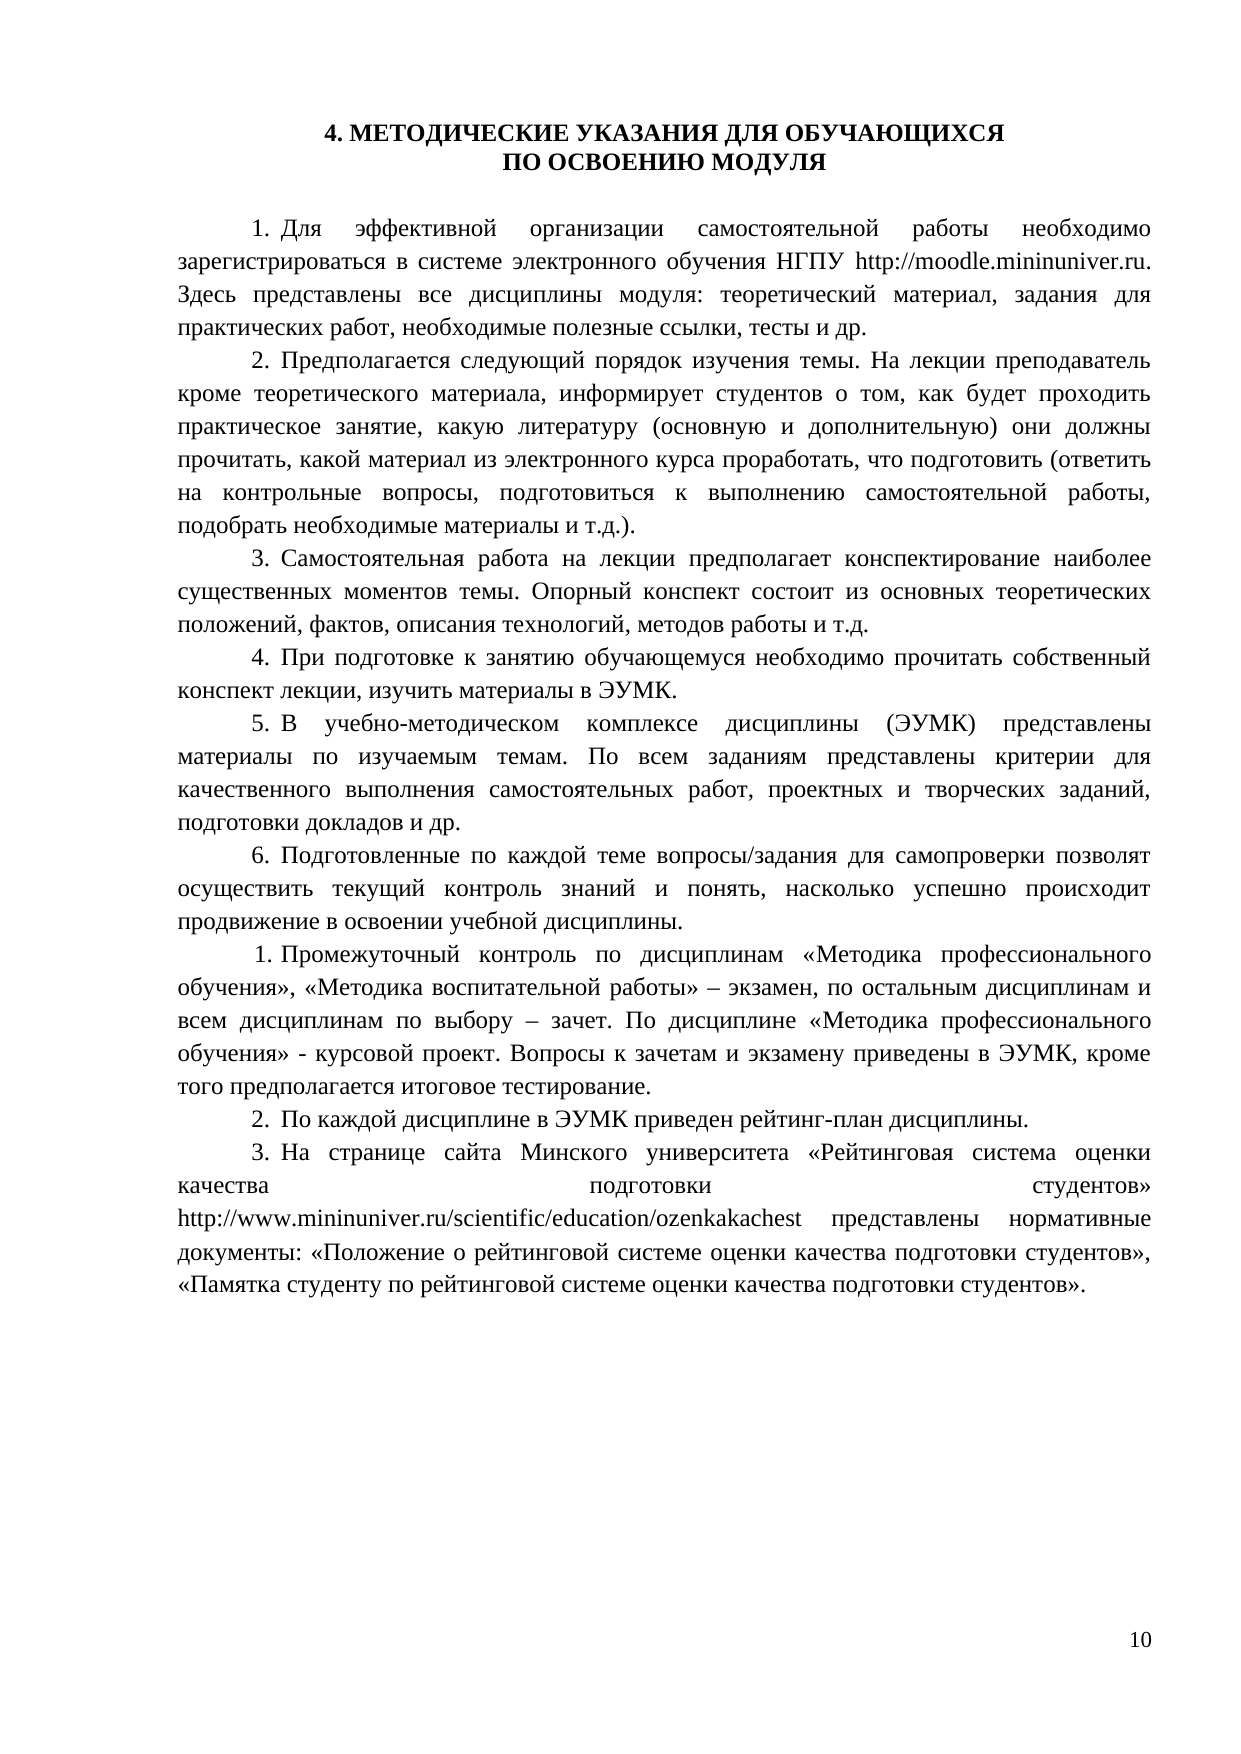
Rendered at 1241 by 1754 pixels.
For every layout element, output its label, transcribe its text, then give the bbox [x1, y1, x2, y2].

list Промежуточный контроль по дисциплинам «Методика профессионального обучения», «Методика воспитательной работы» – экзамен, по остальным дисциплинам и всем дисциплинам по выбору – зачет. По дисциплине «Методика профессионального обучения» - курсовой проект. Вопросы к зачетам и экзамену приведены в ЭУМК, кроме того предполагается итоговое тестирование. [177, 939, 1152, 1100]
list По каждой дисциплине в ЭУМК приведен рейтинг-план дисциплины. [177, 1104, 1152, 1133]
text по освоению Модуля [177, 147, 1152, 176]
list Самостоятельная работа на лекции предполагает конспектирование наиболее существенных моментов темы. Опорный конспект состоит из основных теоретических положений, фактов, описания технологий, методов работы и т.д. [177, 543, 1152, 638]
list Для эффективной организации самостоятельной работы необходимо зарегистрироваться в системе электронного обучения НГПУ http://moodle.mininuniver.ru. Здесь представлены все дисциплины модуля: теоретический материал, задания для практических работ, необходимые полезные ссылки, тесты и др. [177, 213, 1152, 341]
list В учебно-методическом комплексе дисциплины (ЭУМК) представлены материалы по изучаемым темам. По всем заданиям представлены критерии для качественного выполнения самостоятельных работ, проектных и творческих заданий, подготовки докладов и др. [177, 708, 1152, 836]
list Предполагается следующий порядок изучения темы. На лекции преподаватель кроме теоретического материала, информирует студентов о том, как будет проходить практическое занятие, какую литературу (основную и дополнительную) они должны прочитать, какой материал из электронного курса проработать, что подготовить (ответить на контрольные вопросы, подготовиться к выполнению самостоятельной работы, подобрать необходимые материалы и т.д.). [177, 345, 1152, 539]
list На странице сайта Минского университета «Рейтинговая система оценки качества подготовки студентов» http://www.mininuniver.ru/scientific/education/ozenkakachest представлены нормативные документы: «Положение о рейтинговой системе оценки качества подготовки студентов», «Памятка студенту по рейтинговой системе оценки качества подготовки студентов». [177, 1137, 1152, 1298]
text 4. Методические указания для обучающихся [177, 118, 1152, 147]
list При подготовке к занятию обучающемуся необходимо прочитать собственный конспект лекции, изучить материалы в ЭУМК. [177, 642, 1152, 704]
list Подготовленные по каждой теме вопросы/задания для самопроверки позволят осуществить текущий контроль знаний и понять, насколько успешно происходит продвижение в освоении учебной дисциплины. [177, 840, 1152, 935]
